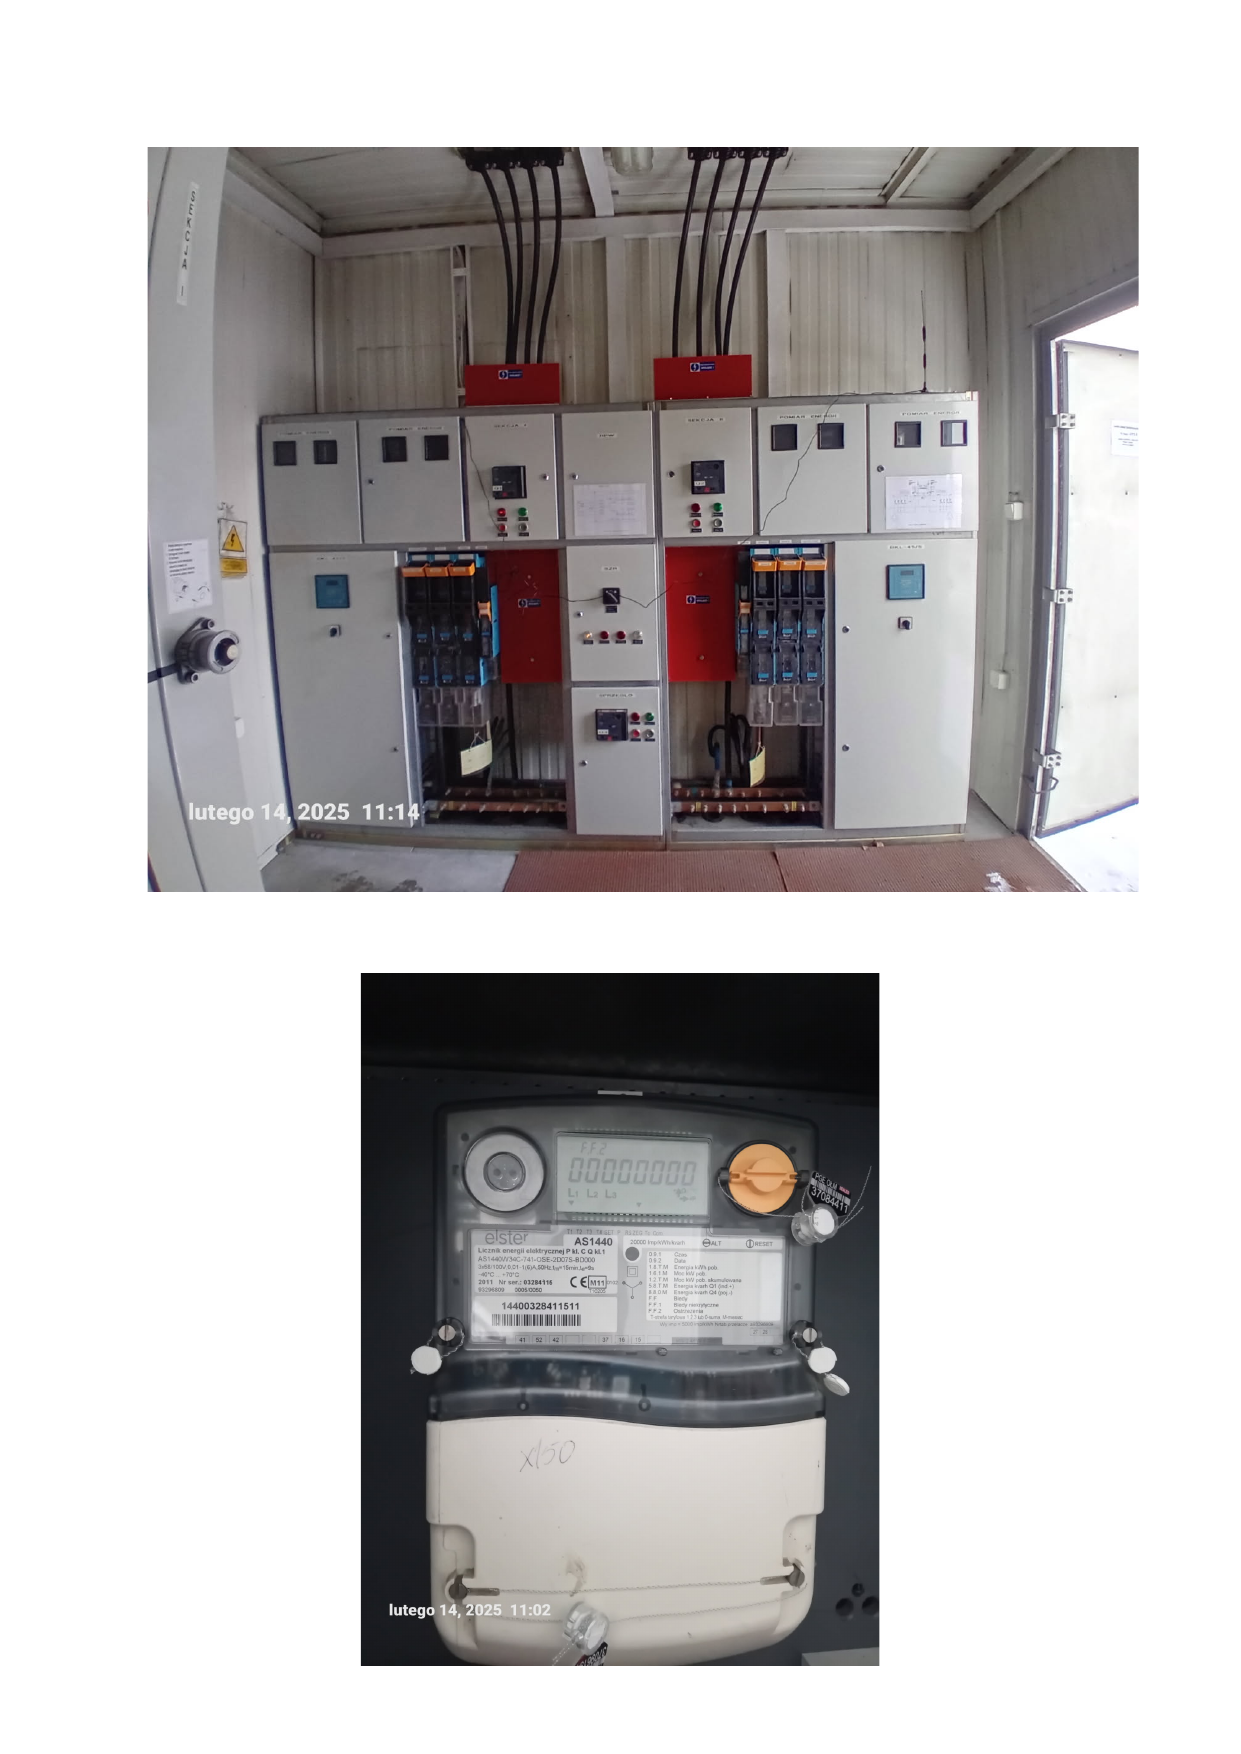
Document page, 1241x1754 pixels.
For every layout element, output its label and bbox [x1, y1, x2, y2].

picture [147, 147, 1139, 892]
picture [360, 973, 880, 1666]
